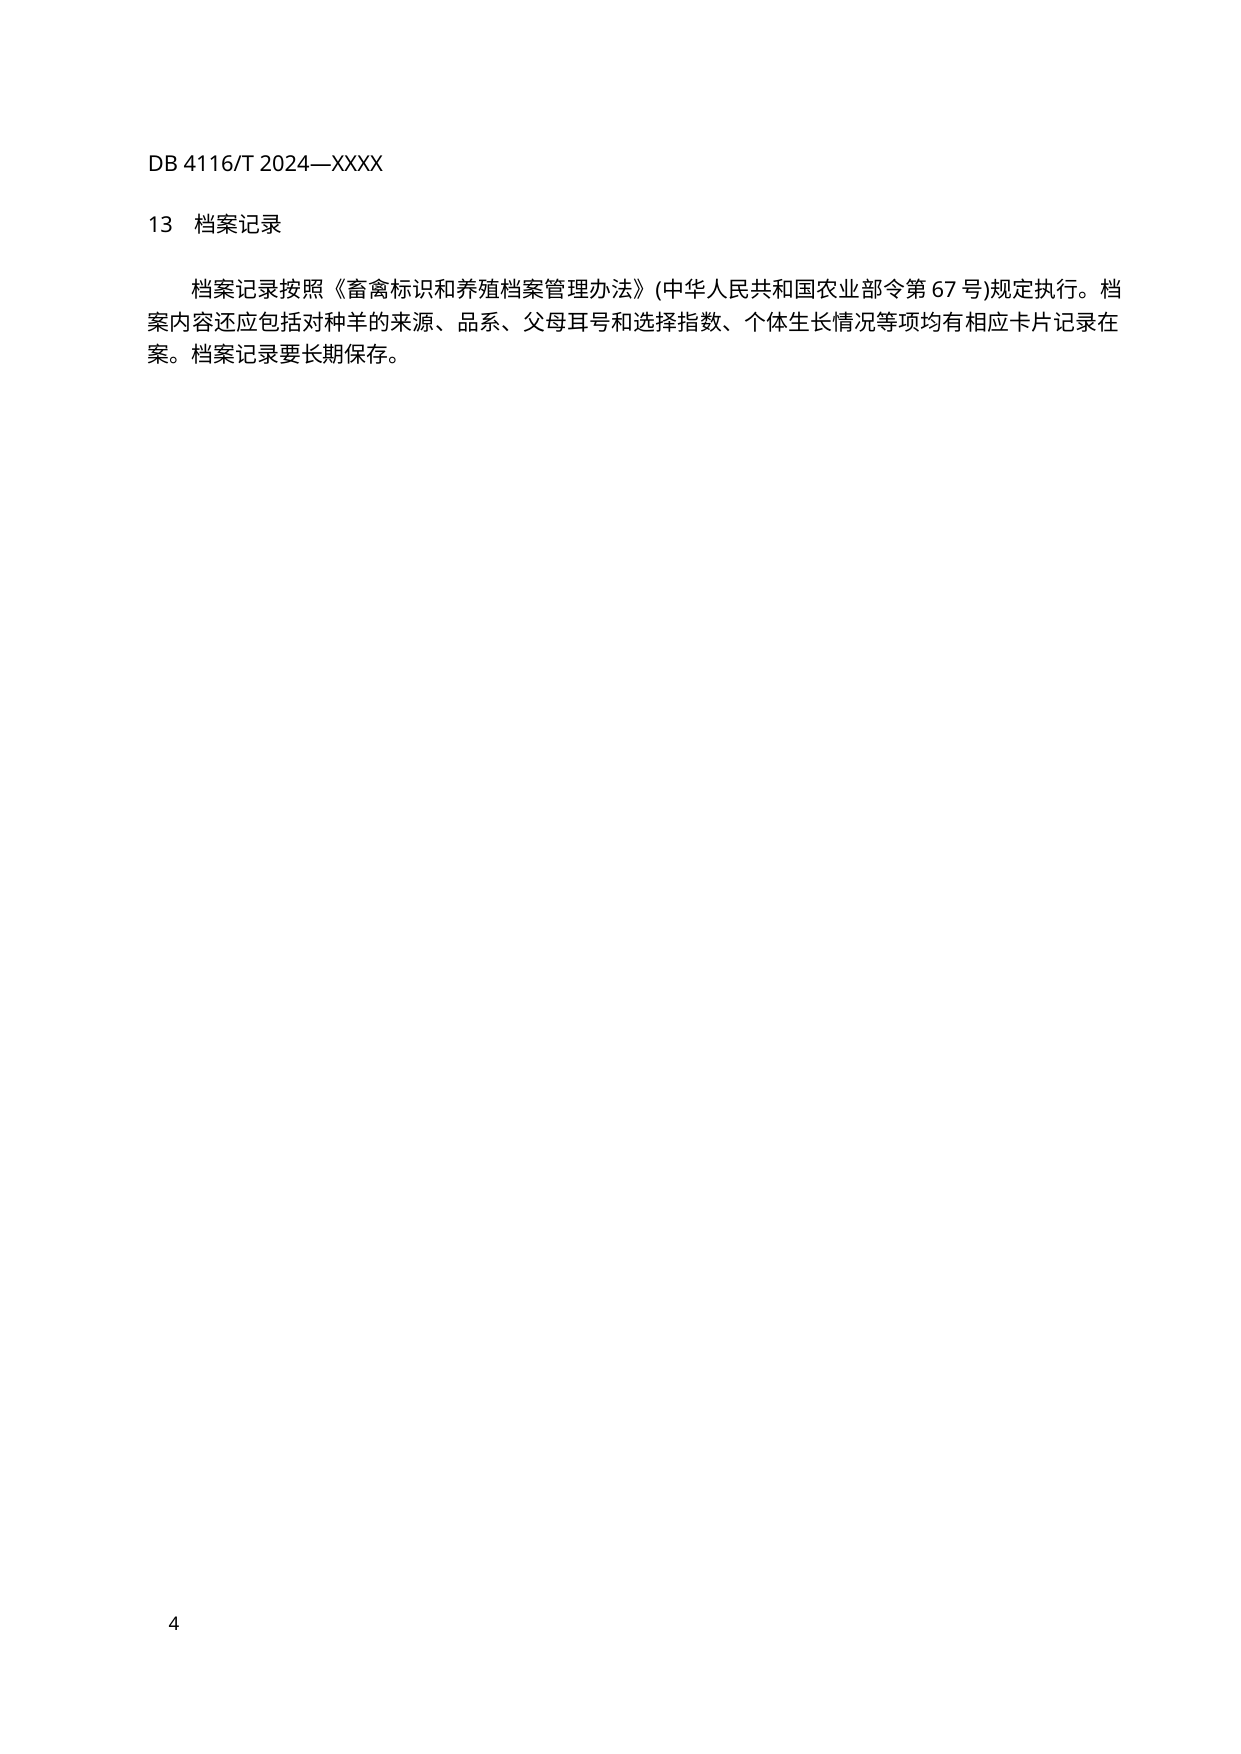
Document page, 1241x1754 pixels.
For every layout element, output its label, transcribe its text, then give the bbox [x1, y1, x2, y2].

text 档案记录按照《畜禽标识和养殖档案管理办法》(中华人民共和国农业部令第67号)规定执行。档案内容还应包括对种羊的来源、品系、父母耳号和选择指数、个体生长情况等项均有相应卡片记录在案。档案记录要长期保存。 [148, 272, 1122, 402]
text 档案记录 [148, 207, 1122, 239]
